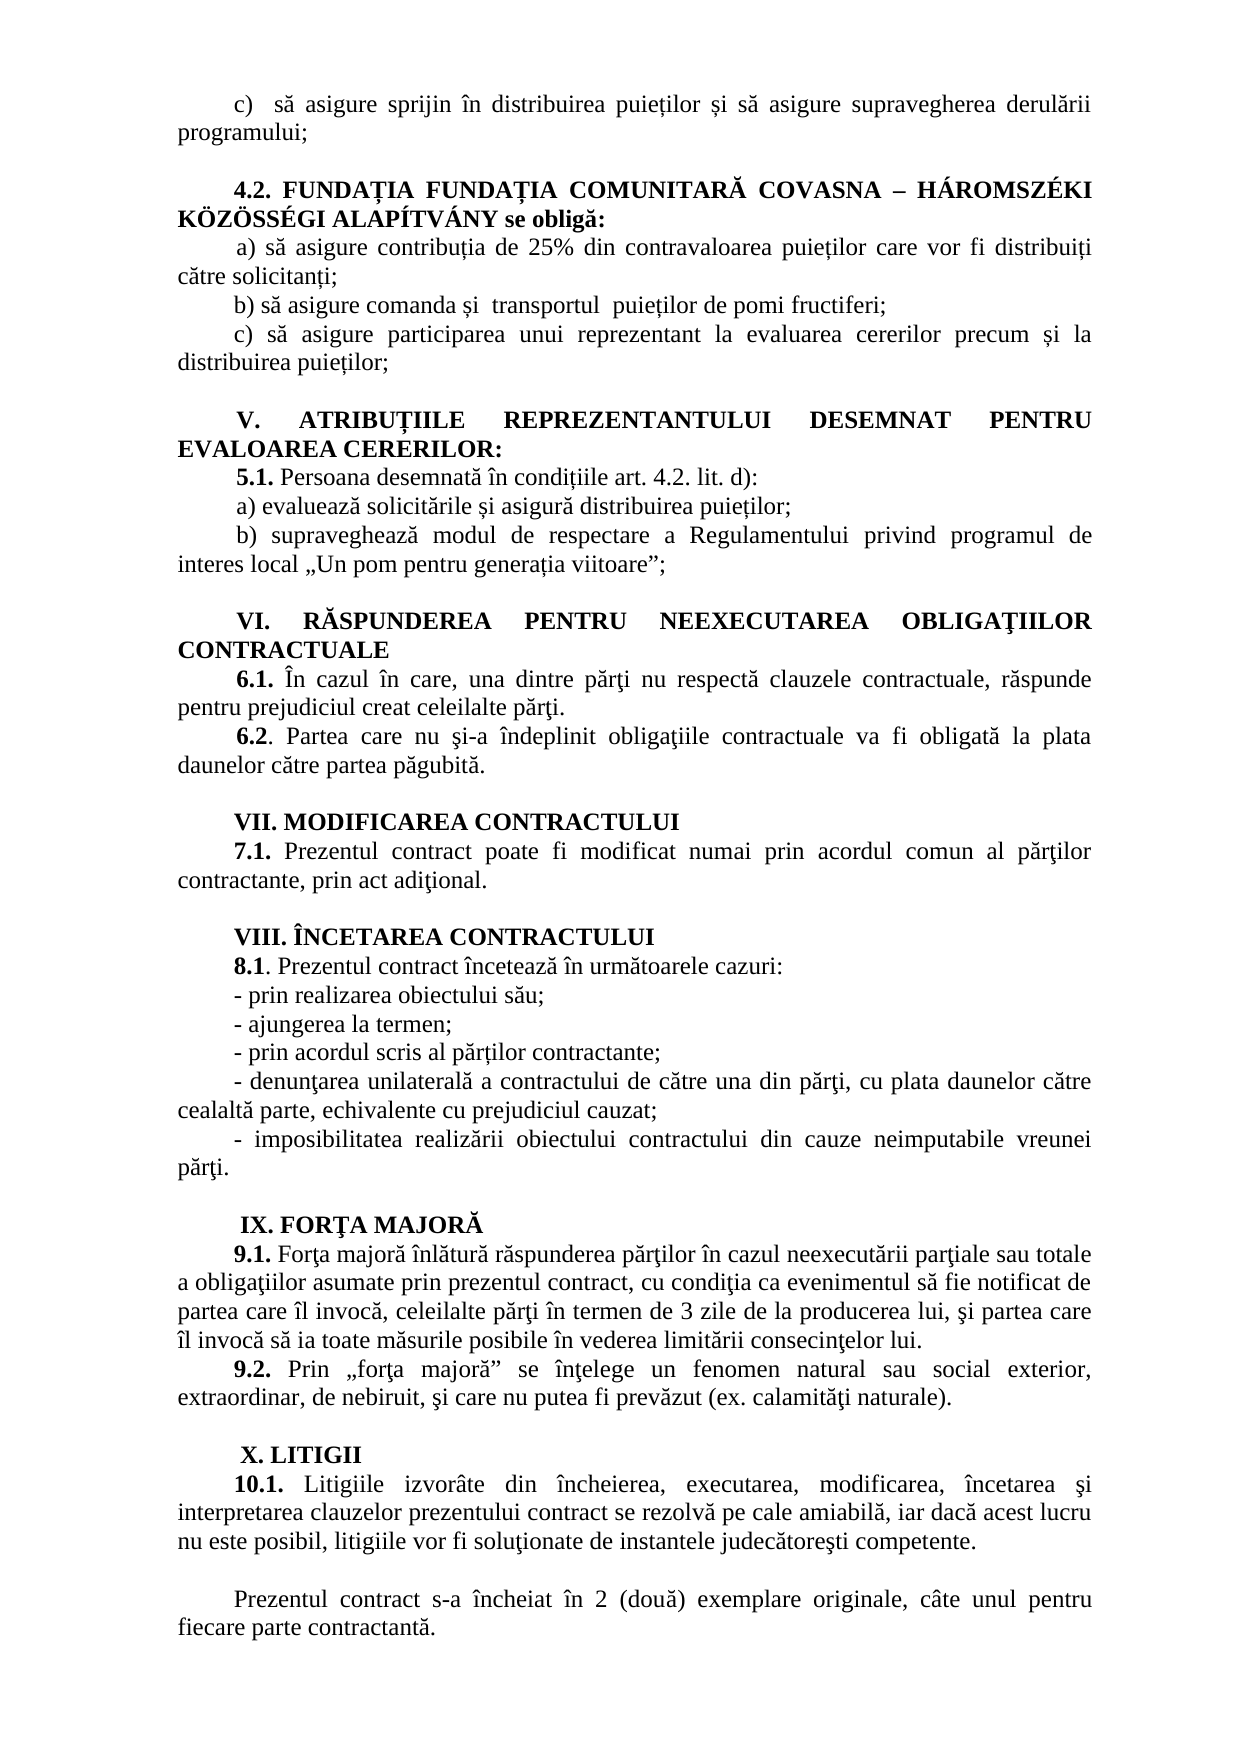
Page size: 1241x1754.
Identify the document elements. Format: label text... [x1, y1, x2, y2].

text c) să asigure sprijin în distribuirea puieților și să asigure supravegherea derulării programului; [177, 89, 1092, 146]
text 9.1. Forţa majoră înlătură răspunderea părţilor în cazul neexecutării parţiale sau totale a obligaţiilor asumate prin prezentul contract, cu condiţia ca evenimentul să fie notificat de partea care îl invocă, celeilalte părţi în termen de 3 zile de la producerea lui, şi partea care îl invocă să ia toate măsurile posibile în vederea limitării consecinţelor lui. [177, 1239, 1092, 1354]
text 6.1. În cazul în care, una dintre părţi nu respectă clauzele contractuale, răspunde pentru prejudiciul creat celeilalte părţi. [177, 664, 1092, 721]
text 4.2. FUNDAȚIA FUNDAȚIA COMUNITARĂ COVASNA – HÁROMSZÉKI KÖZÖSSÉGI ALAPÍTVÁNY se obligă: [177, 175, 1092, 232]
text - prin realizarea obiectului său; [177, 980, 1092, 1009]
text a) să asigure contribuția de 25% din contravaloarea puieților care vor fi distribuiți către solicitanți; [177, 232, 1092, 290]
text 5.1. Persoana desemnată în condițiile art. 4.2. lit. d): [177, 462, 1092, 491]
text - denunţarea unilaterală a contractului de către una din părţi, cu plata daunelor către cealaltă parte, echivalente cu prejudiciul cauzat; [177, 1066, 1092, 1124]
text - imposibilitatea realizării obiectului contractului din cauze neimputabile vreunei părţi. [177, 1124, 1092, 1181]
text IX. FORŢA MAJORĂ [177, 1210, 1092, 1239]
text - prin acordul scris al părților contractante; [177, 1037, 1092, 1066]
text X. LITIGII [177, 1440, 1092, 1469]
text 8.1. Prezentul contract încetează în următoarele cazuri: [177, 951, 1092, 980]
text Prezentul contract s-a încheiat în 2 (două) exemplare originale, câte unul pentru fiecare parte contractantă. [177, 1584, 1092, 1641]
text 7.1. Prezentul contract poate fi modificat numai prin acordul comun al părţilor contractante, prin act adiţional. [177, 836, 1092, 894]
text V. ATRIBUȚIILE REPREZENTANTULUI DESEMNAT PENTRU EVALOAREA CERERILOR: [177, 405, 1092, 462]
text c) să asigure participarea unui reprezentant la evaluarea cererilor precum și la distribuirea puieților; [177, 319, 1092, 376]
text b) supraveghează modul de respectare a Regulamentului privind programul de interes local „Un pom pentru generația viitoare”; [177, 520, 1092, 577]
text 10.1. Litigiile izvorâte din încheierea, executarea, modificarea, încetarea şi interpretarea clauzelor prezentului contract se rezolvă pe cale amiabilă, iar dacă acest lucru nu este posibil, litigiile vor fi soluţionate de instantele judecătoreşti competente. [177, 1469, 1092, 1555]
text VI. RĂSPUNDEREA PENTRU NEEXECUTAREA OBLIGAŢIILOR CONTRACTUALE [177, 606, 1092, 664]
text a) evaluează solicitările și asigură distribuirea puieților; [177, 491, 1092, 520]
text VII. MODIFICAREA CONTRACTULUI [177, 807, 1092, 836]
text VIII. ÎNCETAREA CONTRACTULUI [177, 922, 1092, 951]
text 6.2. Partea care nu şi-a îndeplinit obligaţiile contractuale va fi obligată la plata daunelor către partea păgubită. [177, 721, 1092, 779]
text - ajungerea la termen; [177, 1009, 1092, 1037]
text 9.2. Prin „forţa majoră” se înţelege un fenomen natural sau social exterior, extraordinar, de nebiruit, şi care nu putea fi prevăzut (ex. calamităţi naturale). [177, 1354, 1092, 1411]
text b) să asigure comanda și transportul puieților de pomi fructiferi; [177, 290, 1092, 319]
